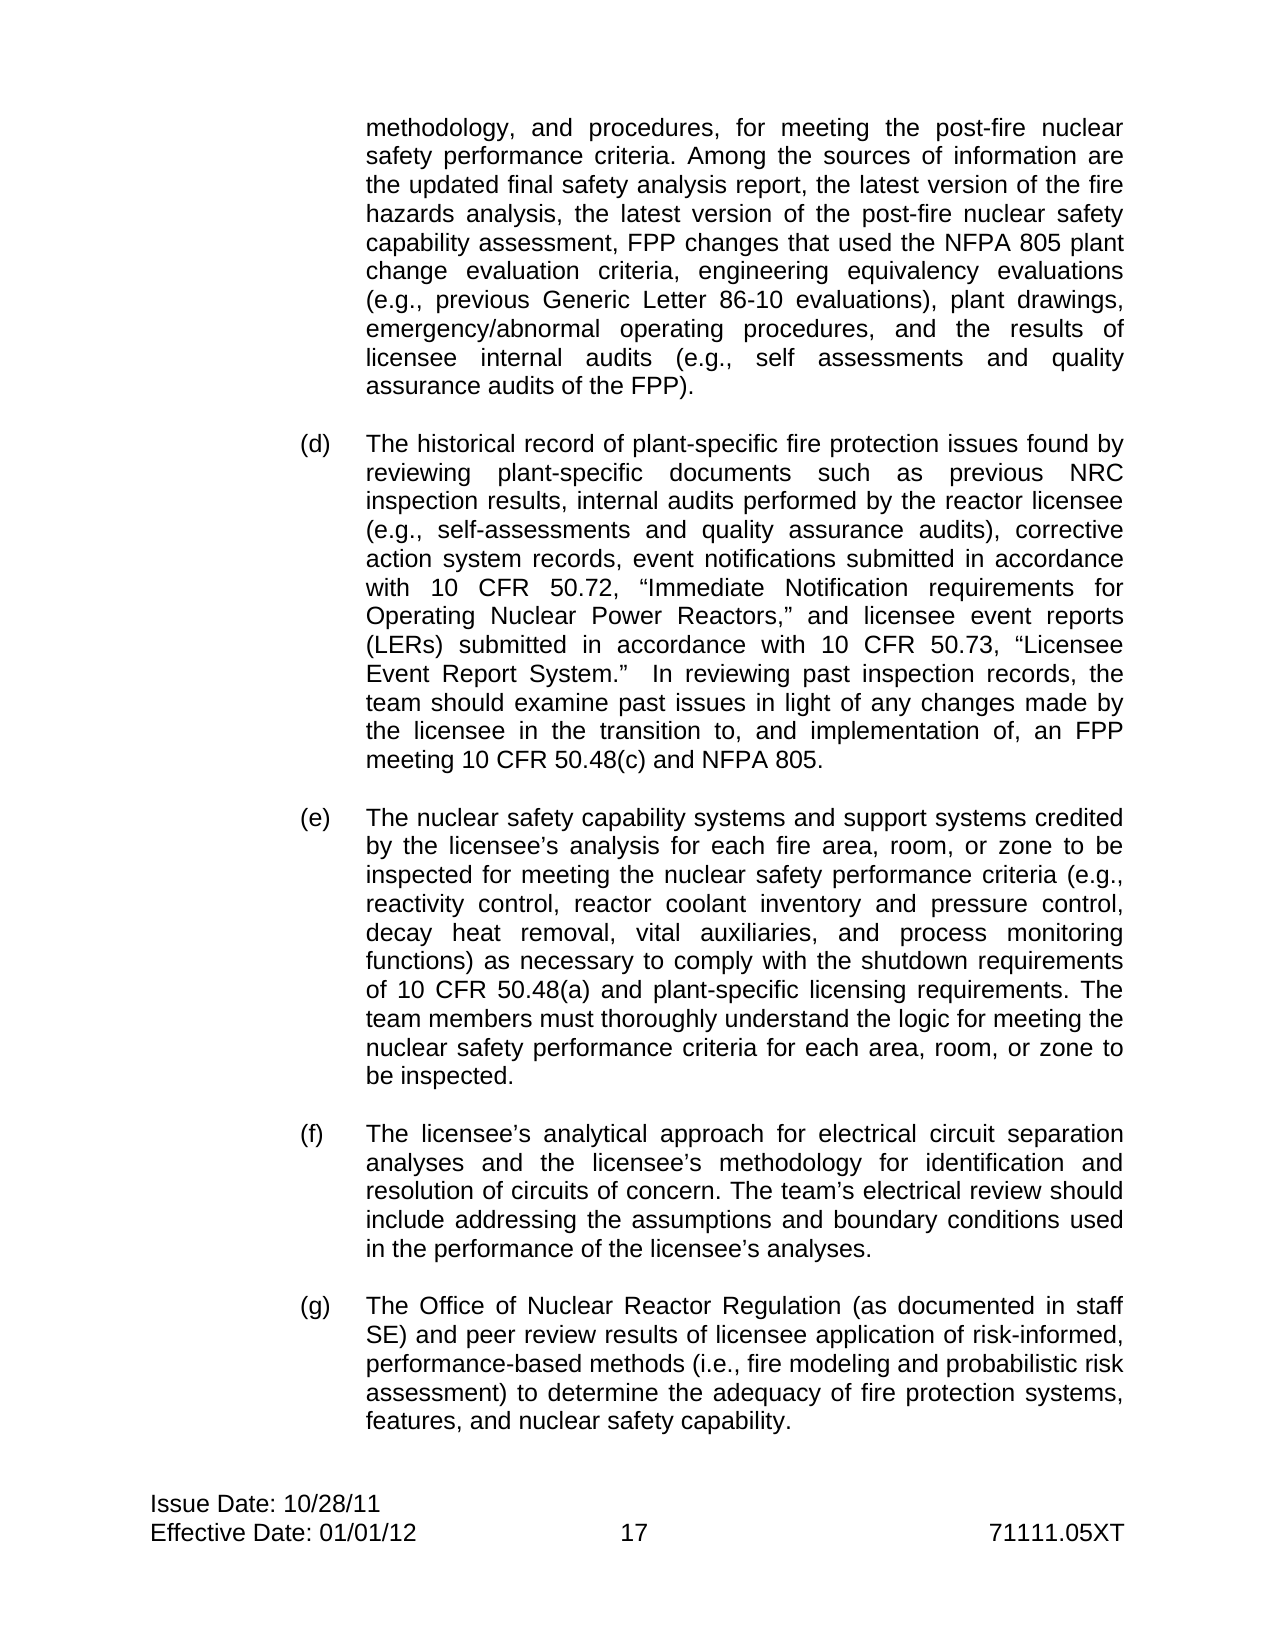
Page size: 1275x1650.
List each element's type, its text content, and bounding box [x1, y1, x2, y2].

text (d) The historical record of plant-specific fire protection issues found by reviewing plant-specific documents such as previous NRC inspection results, internal audits performed by the reactor licensee (e.g., self-assessments and quality assurance audits), corrective action system records, event notifications submitted in accordance with 10 CFR 50.72, “Immediate Notification requirements for Operating Nuclear Power Reactors,” and licensee event reports (LERs) submitted in accordance with 10 CFR 50.73, “Licensee Event Report System.” In reviewing past inspection records, the team should examine past issues in light of any changes made by the licensee in the transition to, and implementation of, an FPP meeting 10 CFR 50.48(c) and NFPA 805. [150, 429, 1125, 774]
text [150, 112, 1125, 400]
text (g) The Office of Nuclear Reactor Regulation (as documented in staff SE) and peer review results of licensee application of risk-informed, performance-based methods (i.e., fire modeling and probabilistic risk assessment) to determine the adequacy of fire protection systems, features, and nuclear safety capability. [150, 1291, 1125, 1435]
text (e) The nuclear safety capability systems and support systems credited by the licensee’s analysis for each fire area, room, or zone to be inspected for meeting the nuclear safety performance criteria (e.g., reactivity control, reactor coolant inventory and pressure control, decay heat removal, vital auxiliaries, and process monitoring functions) as necessary to comply with the shutdown requirements of 10 CFR 50.48(a) and plant-specific licensing requirements. The team members must thoroughly understand the logic for meeting the nuclear safety performance criteria for each area, room, or zone to be inspected. [150, 802, 1125, 1090]
text (f) The licensee’s analytical approach for electrical circuit separation analyses and the licensee’s methodology for identification and resolution of circuits of concern. The team’s electrical review should include addressing the assumptions and boundary conditions used in the performance of the licensee’s analyses. [150, 1119, 1125, 1262]
